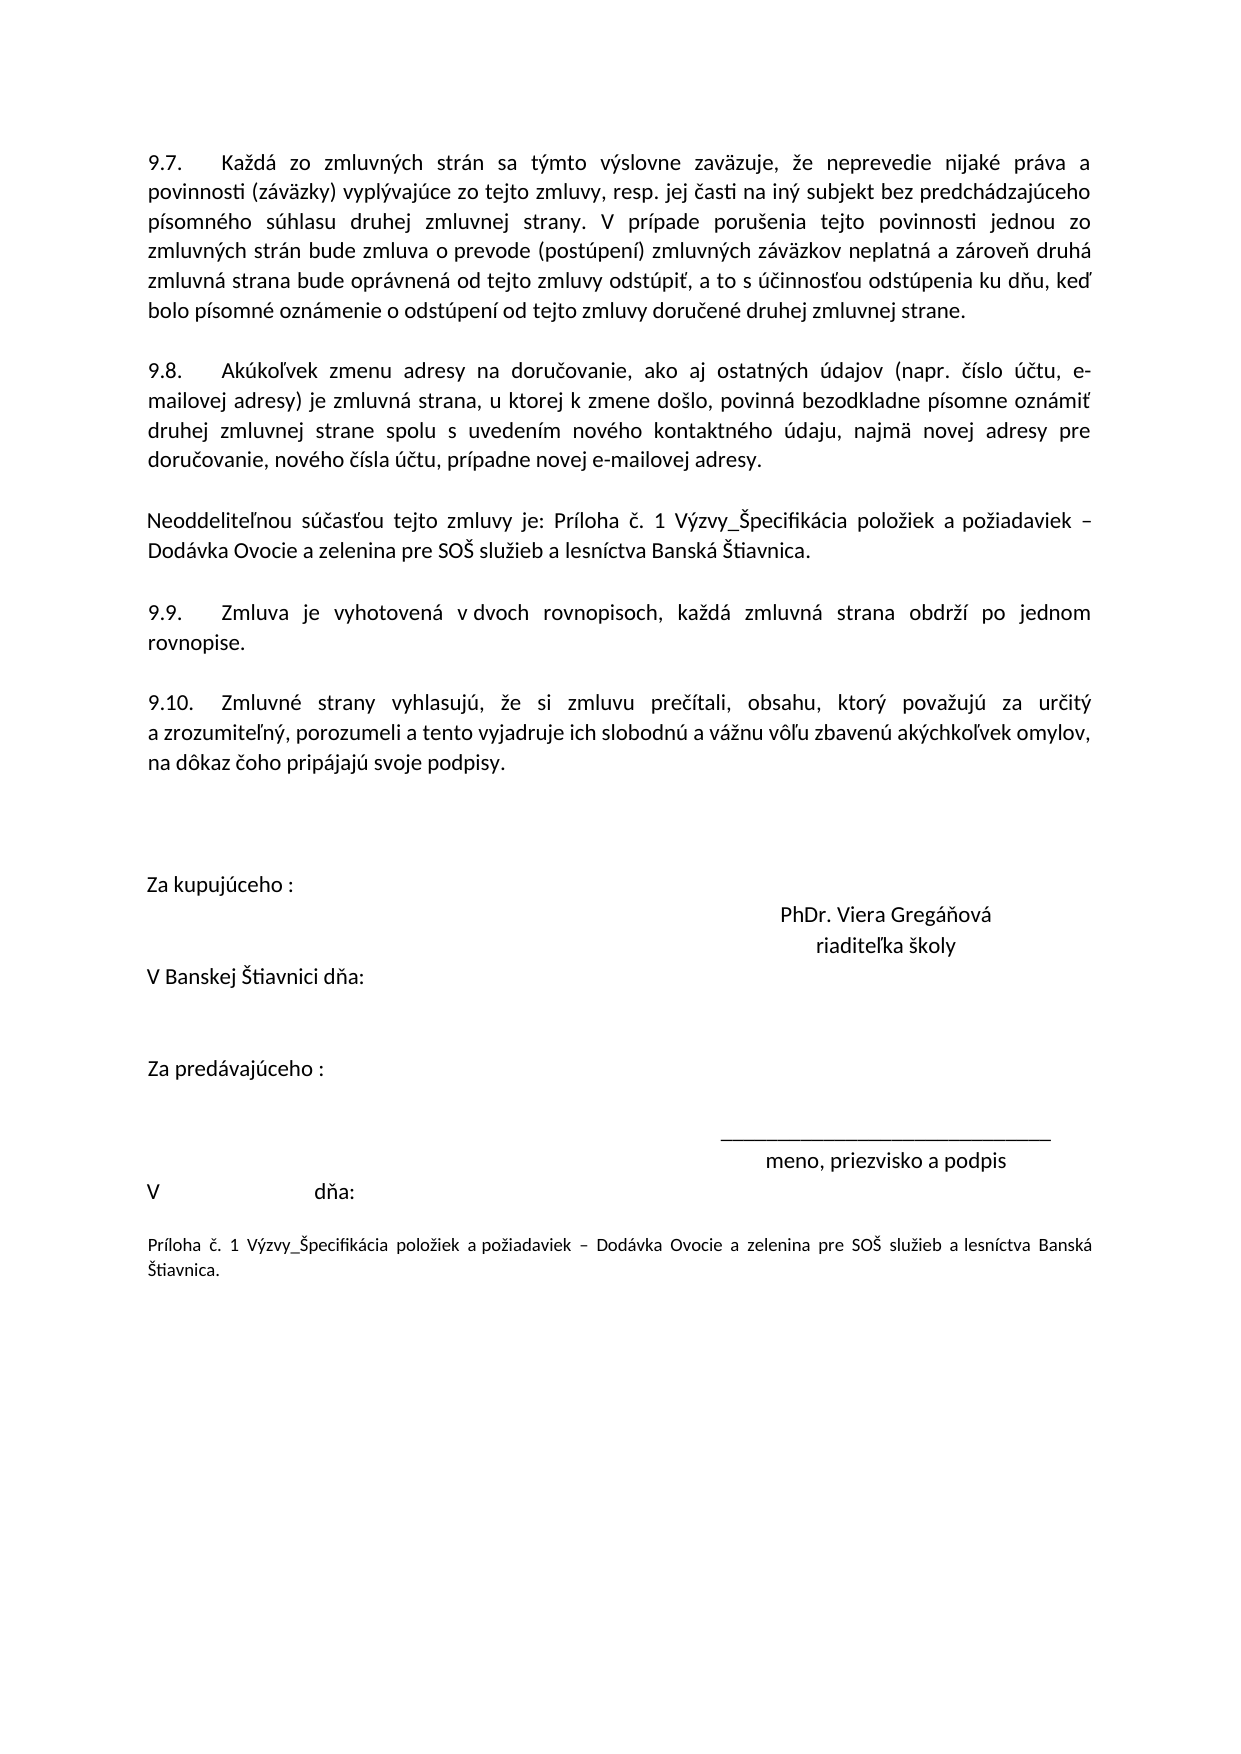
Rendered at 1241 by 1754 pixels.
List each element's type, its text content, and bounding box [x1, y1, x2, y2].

list Zmluva je vyhotovená v dvoch rovnopisoch, každá zmluvná strana obdrží po jednom rovnopise. [148, 598, 1093, 656]
list Za predávajúceho : [148, 1054, 1093, 1082]
list Za kupujúceho : [147, 870, 1093, 898]
list V Banskej Štiavnici dňa: [147, 962, 1093, 990]
list _____________________________ [148, 1116, 1093, 1144]
list Zmluvné strany vyhlasujú, že si zmluvu prečítali, obsahu, ktorý považujú za určitý a zrozumiteľný, porozumeli a tento vyjadruje ich slobodnú a vážnu vôľu zbavenú akýchkoľvek omylov, na dôkaz čoho pripájajú svoje podpisy. [148, 688, 1093, 776]
list PhDr. Viera Gregáňová [148, 901, 1093, 929]
text Príloha č. 1 Výzvy_Špecifikácia položiek a požiadaviek – Dodávka Ovocie a zelenina pre SOŠ služieb a lesníctva Banská Štiavnica. [148, 1233, 1093, 1281]
list meno, priezvisko a podpis [147, 1146, 1093, 1174]
list riaditeľka školy [148, 931, 1093, 959]
list Neoddeliteľnou súčasťou tejto zmluvy je: Príloha č. 1 Výzvy_Špecifikácia položiek a požiadaviek – Dodávka Ovocie a zelenina pre SOŠ služieb a lesníctva Banská Štiavnica. [147, 506, 1093, 565]
list V dňa: [147, 1177, 1093, 1205]
list Každá zo zmluvných strán sa týmto výslovne zaväzuje, že neprevedie nijaké práva a povinnosti (záväzky) vyplývajúce zo tejto zmluvy, resp. jej časti na iný subjekt bez predchádzajúceho písomného súhlasu druhej zmluvnej strany. V prípade porušenia tejto povinnosti jednou zo zmluvných strán bude zmluva o prevode (postúpení) zmluvných záväzkov neplatná a zároveň druhá zmluvná strana bude oprávnená od tejto zmluvy odstúpiť, a to s účinnosťou odstúpenia ku dňu, keď bolo písomné oznámenie o odstúpení od tejto zmluvy doručené druhej zmluvnej strane. [148, 148, 1093, 324]
list Akúkoľvek zmenu adresy na doručovanie, ako aj ostatných údajov (napr. číslo účtu, e-mailovej adresy) je zmluvná strana, u ktorej k zmene došlo, povinná bezodkladne písomne oznámiť druhej zmluvnej strane spolu s uvedením nového kontaktného údaju, najmä novej adresy pre doručovanie, nového čísla účtu, prípadne novej e-mailovej adresy. [148, 356, 1093, 473]
